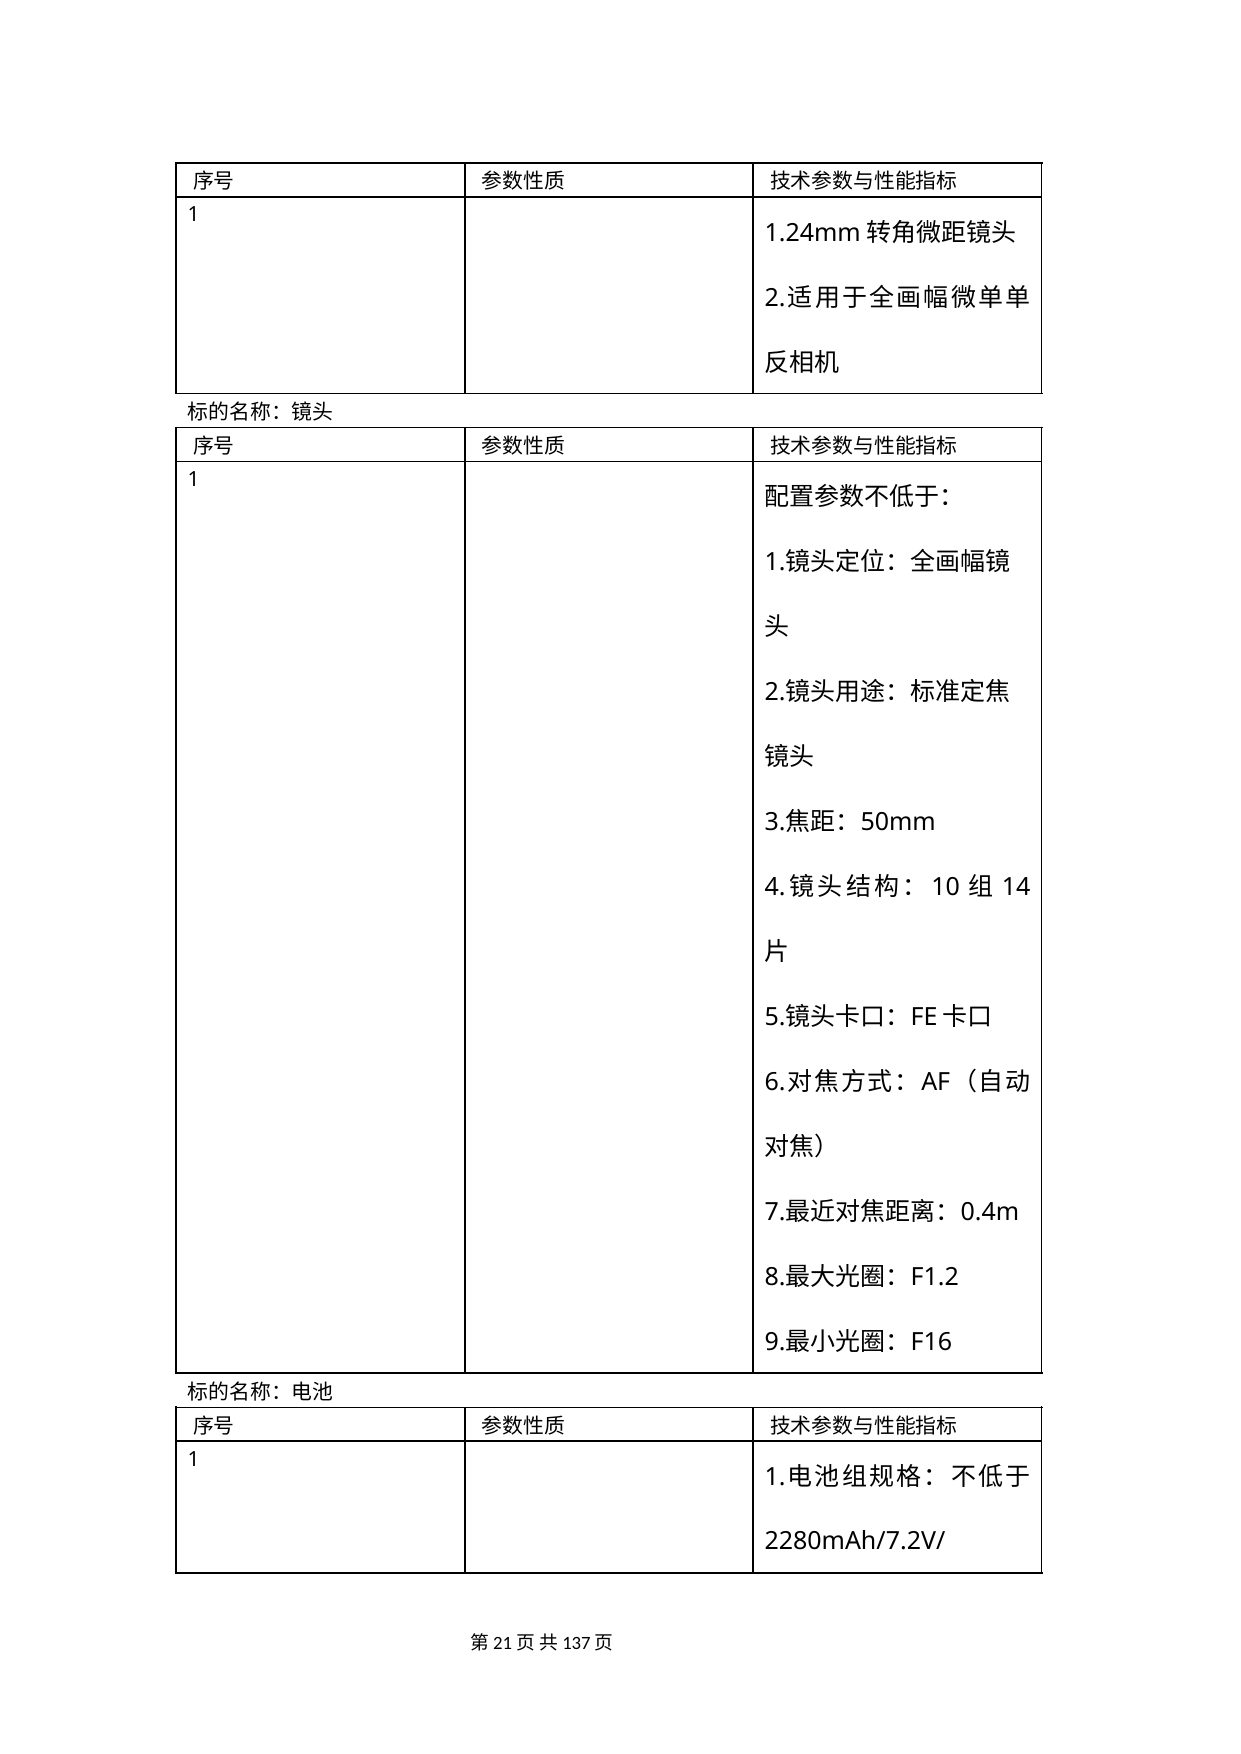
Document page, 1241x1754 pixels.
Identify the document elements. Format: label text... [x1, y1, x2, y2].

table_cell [754, 1442, 1041, 1572]
table_cell [466, 1442, 752, 1572]
table_header 参数性质 [466, 428, 752, 461]
text 标的名称：镜头 [187, 394, 1053, 427]
table_header 技术参数与性能指标 [754, 1408, 1041, 1440]
table_cell 1 [177, 198, 464, 393]
table_header 技术参数与性能指标 [754, 428, 1041, 461]
table_header 技术参数与性能指标 [754, 164, 1041, 196]
table_header 序号 [177, 428, 464, 461]
text 标的名称：电池 [187, 1374, 1053, 1406]
table_cell 1 [177, 462, 464, 1372]
table_cell 1 [177, 1442, 464, 1572]
table_cell [466, 462, 752, 1372]
table_header 参数性质 [466, 164, 752, 196]
table_header 序号 [177, 164, 464, 196]
table_header 序号 [177, 1408, 464, 1440]
table_cell 1.24mm转角微距镜头 2.适用于全画幅微单单反相机 [754, 198, 1041, 393]
table_cell 配置参数不低于： 1.镜头定位：全画幅镜头 2.镜头用途：标准定焦镜头 3.焦距：50mm 4.镜头结构：10组14片 5.镜头卡口：FE卡口 6.对焦方式：AF（自动对焦） 7.最近对焦距离：0.4m 8.最大光圈：F1.2 9.最小光圈：F16 [754, 462, 1041, 1372]
table_header 参数性质 [466, 1408, 752, 1440]
table_cell [466, 198, 752, 393]
